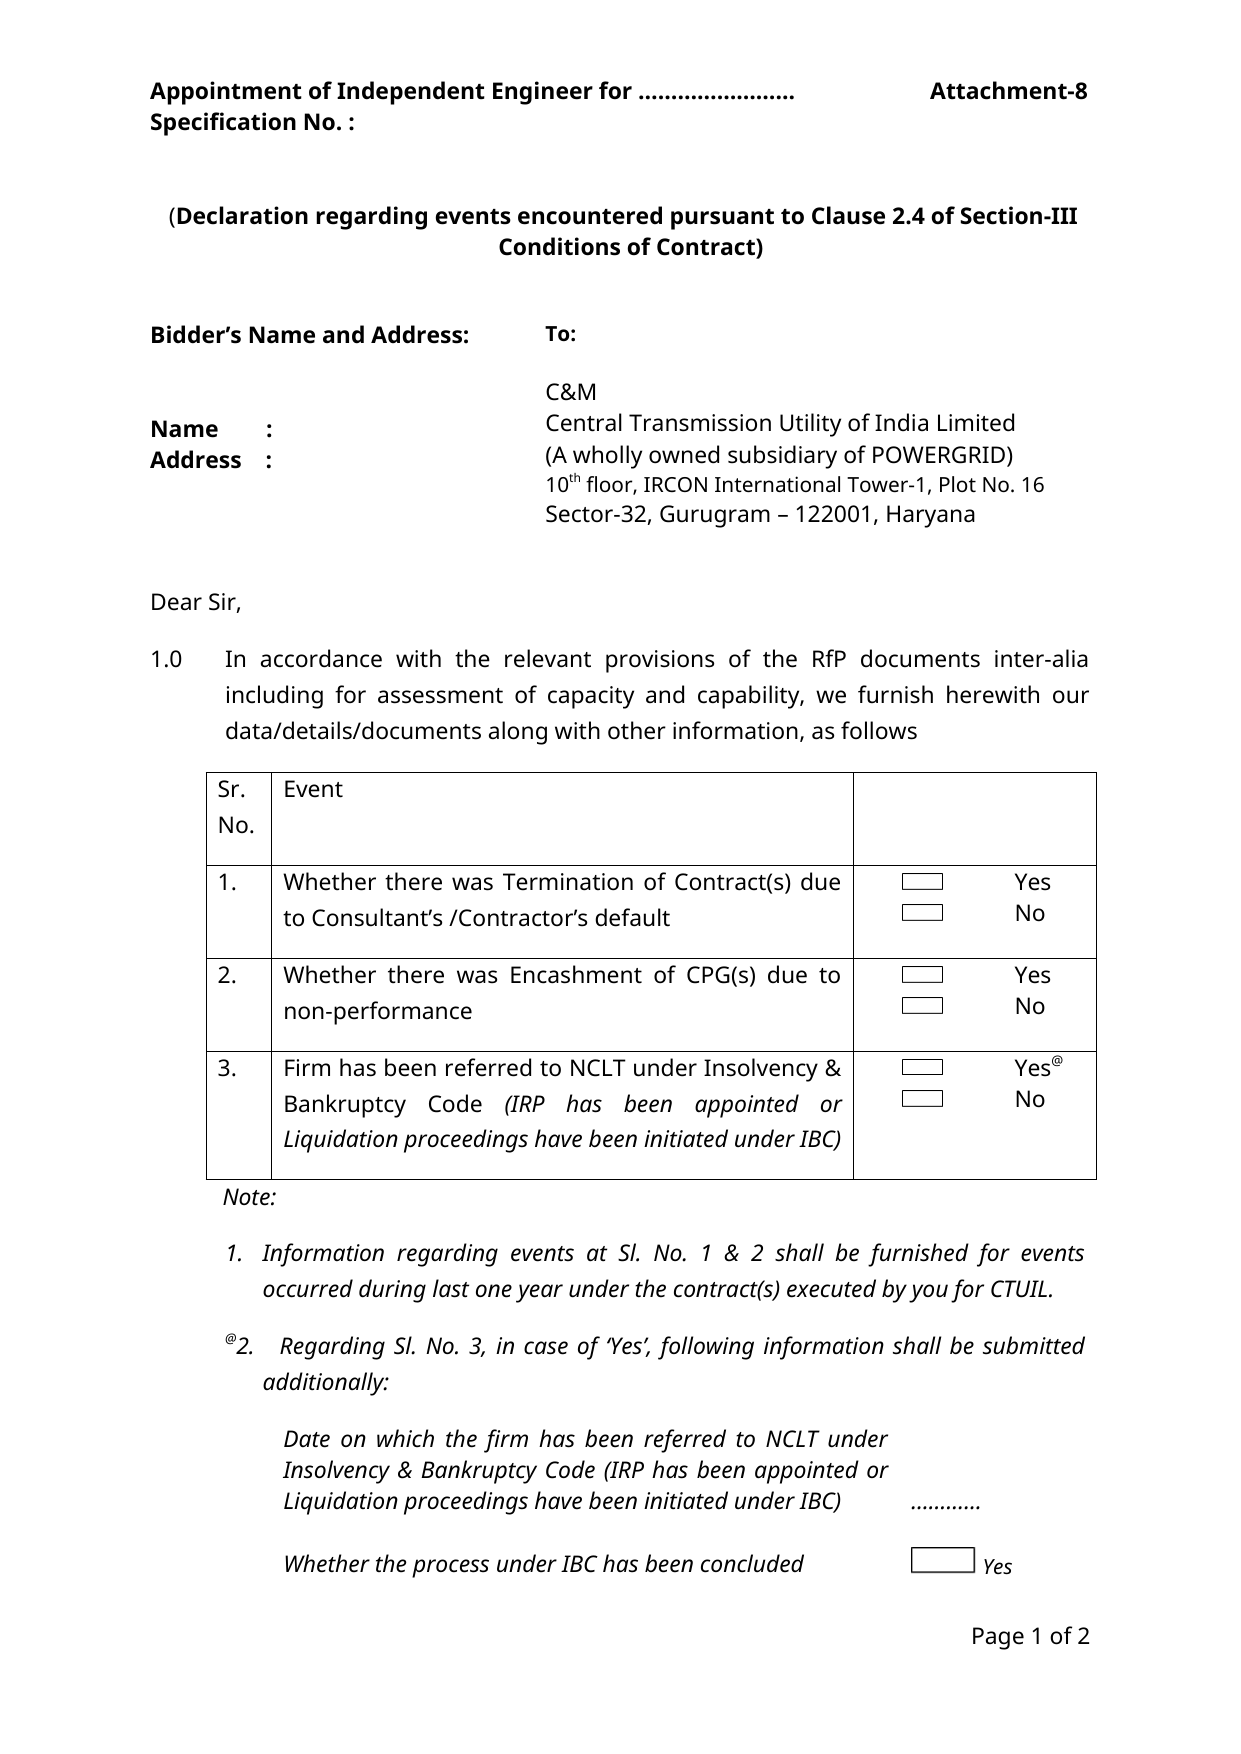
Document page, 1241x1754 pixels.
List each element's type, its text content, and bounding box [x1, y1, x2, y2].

picture [902, 904, 944, 922]
table_header [854, 773, 1096, 865]
table_cell 2. [207, 959, 271, 1051]
table_cell Yes No [854, 959, 1096, 1051]
table_cell Whether there was Termination of Contract(s) due to Consultant’s /Contractor’s default [272, 866, 853, 958]
table_cell Yes No [854, 866, 1096, 958]
table_header Bidder’s Name and Address: Name : Address : [139, 319, 534, 529]
table_cell Firm has been referred to NCLT under Insolvency & Bankruptcy Code (IRP has been appointed or Liquidation proceedings have been initiated under IBC) [272, 1052, 853, 1179]
table_cell Yes No [900, 1548, 1134, 1580]
table_cell 3. [207, 1052, 271, 1179]
table_cell 1. [207, 866, 271, 958]
table_header Sr. No. [207, 773, 271, 865]
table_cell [272, 1548, 900, 1580]
table_cell Yes@ No [854, 1052, 1096, 1179]
picture [902, 997, 944, 1015]
picture [911, 1547, 977, 1575]
text @2. Regarding Sl. No. 3, in case of ‘Yes’, following information shall be submitted additionally: [225, 1330, 1086, 1397]
table_header To: C&M Central Transmission Utility of India Limited (A wholly owned subsidiary of POWERGRID) 10th floor, IRCON International Tower-1, Plot No. 16 Sector-32, Gurugram – 122001, Haryana [534, 319, 1095, 529]
table_header ………… [900, 1423, 1134, 1548]
text 1.0 In accordance with the relevant provisions of the RfP documents inter-alia including for assessment of capacity and capability, we furnish herewith our data/details/documents along with other information, as follows [150, 643, 1090, 746]
picture [902, 873, 944, 891]
picture [902, 966, 944, 984]
text Note: [222, 1180, 1086, 1212]
text 1. Information regarding events at Sl. No. 1 & 2 shall be furnished for events occurred during last one year under the contract(s) executed by you for CTUIL. [225, 1237, 1086, 1304]
picture [902, 1090, 944, 1108]
text Dear Sir, [150, 586, 1090, 618]
table_cell Whether there was Encashment of CPG(s) due to non-performance [272, 959, 853, 1051]
picture [902, 1059, 944, 1076]
table_header Date on which the firm has been referred to NCLT under Insolvency & Bankruptcy Code (IRP has been appointed or Liquidation proceedings have been initiated under IBC) [272, 1423, 900, 1548]
text (Declaration regarding events encountered pursuant to Clause 2.4 of Section-III Conditions of Contract) [150, 200, 1097, 262]
table_header Event [272, 773, 853, 865]
